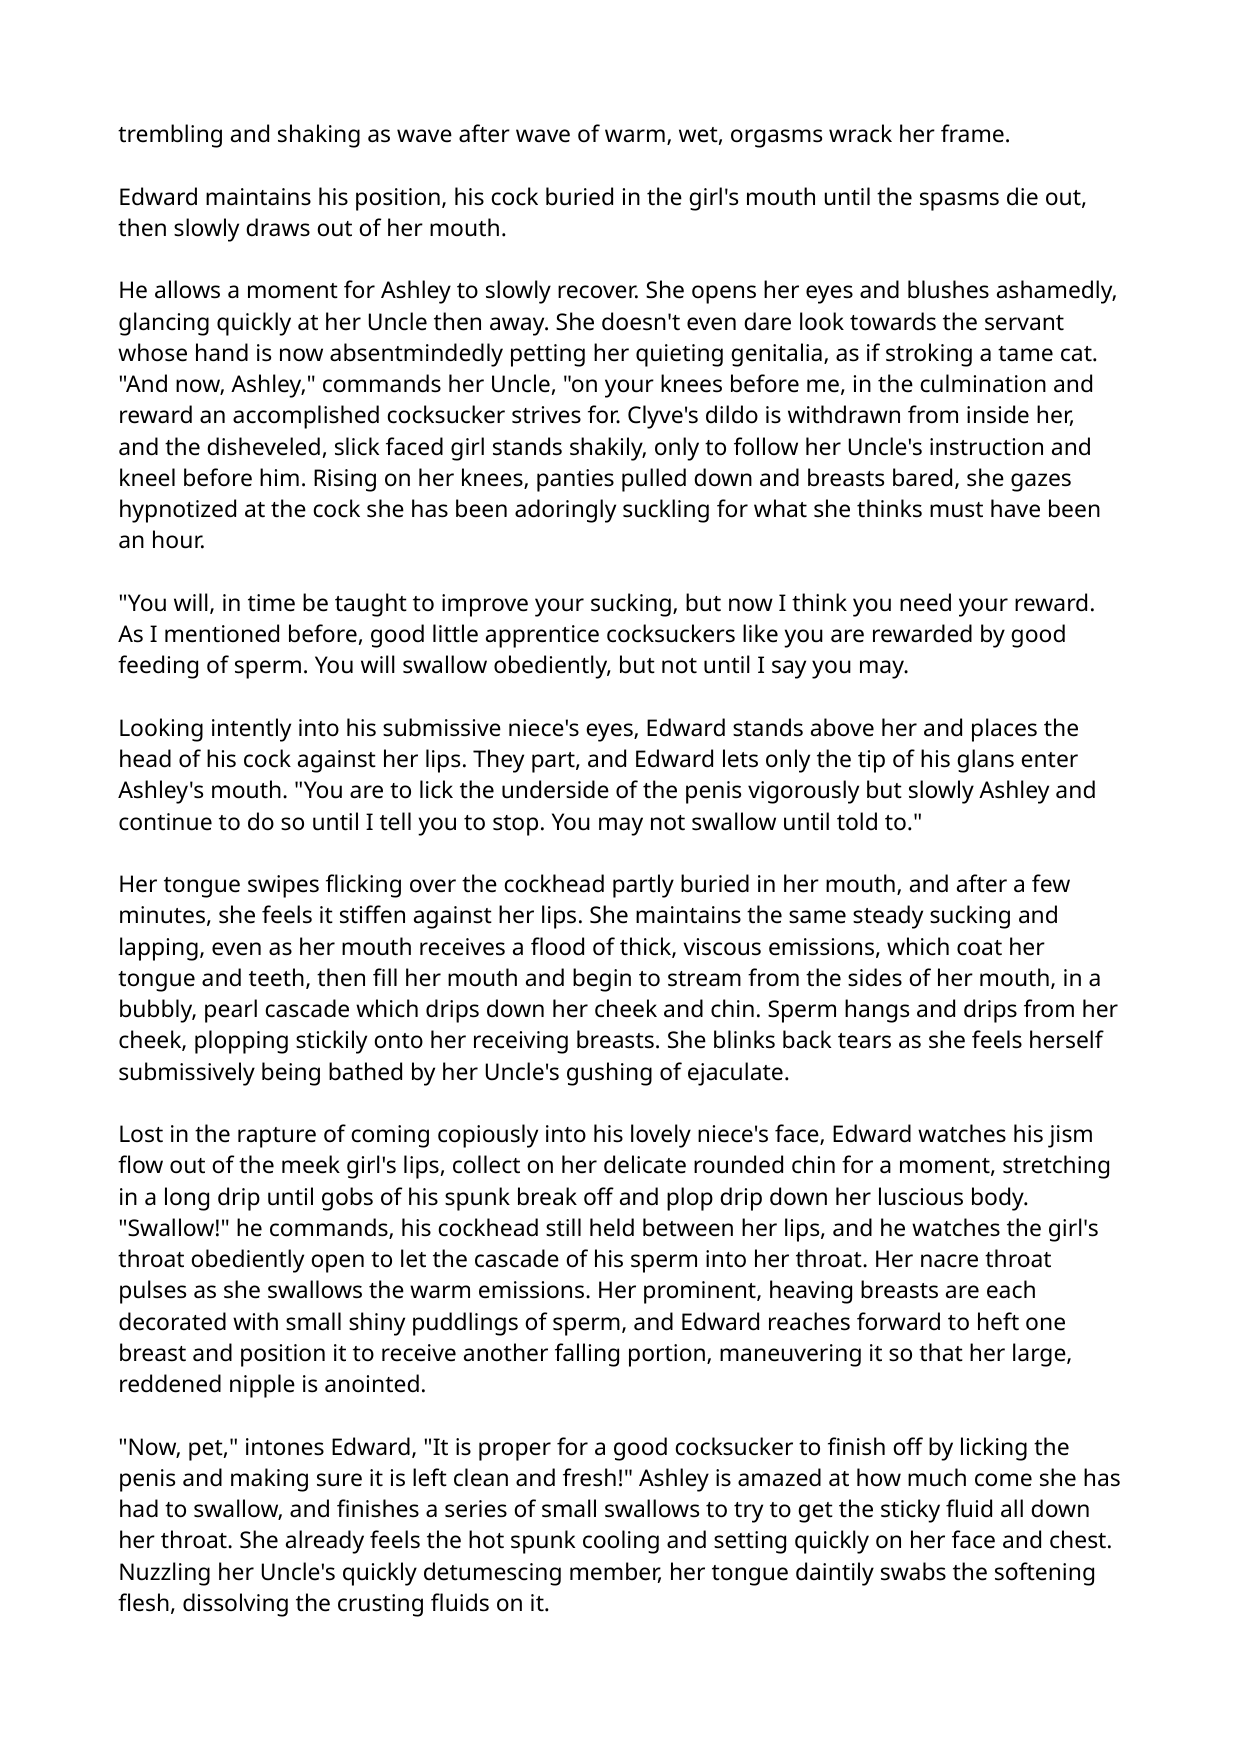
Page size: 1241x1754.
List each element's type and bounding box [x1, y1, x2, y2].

text [118, 118, 1122, 1087]
text [118, 1118, 1122, 1618]
